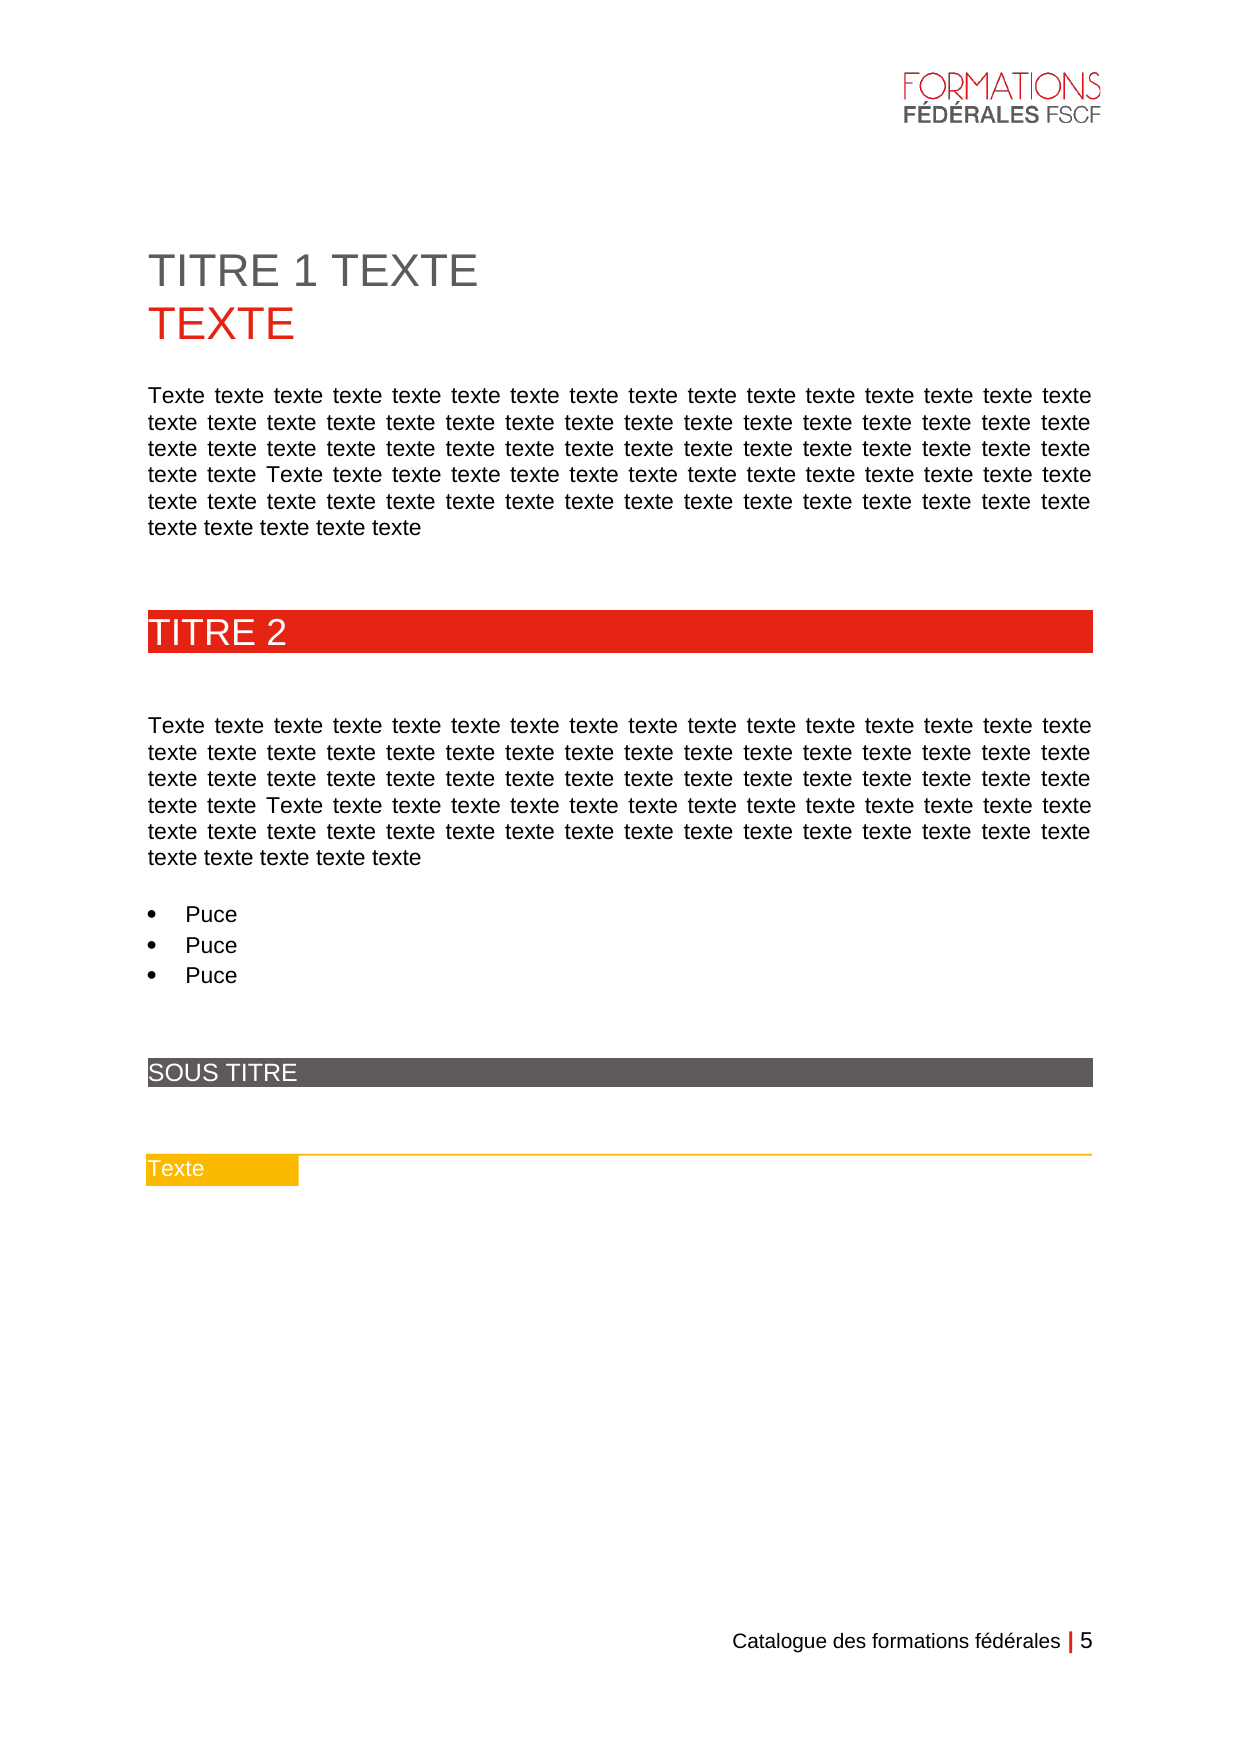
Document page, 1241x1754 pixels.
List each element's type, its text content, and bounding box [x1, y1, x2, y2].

picture [146, 1153, 1092, 1186]
text Texte texte texte texte texte texte texte texte texte texte texte texte texte texte texte texte texte texte texte texte texte texte texte texte texte texte texte texte texte texte texte texte texte texte texte texte texte texte texte texte texte texte texte texte texte texte texte texte texte texte Texte texte texte texte texte texte texte texte texte texte texte texte texte texte texte texte texte texte texte texte texte texte texte texte texte texte texte texte texte texte texte texte texte texte texte [148, 382, 1093, 540]
subtitle Puce [148, 962, 1093, 988]
text Texte texte texte texte texte texte texte texte texte texte texte texte texte texte texte texte texte texte texte texte texte texte texte texte texte texte texte texte texte texte texte texte texte texte texte texte texte texte texte texte texte texte texte texte texte texte texte texte texte texte Texte texte texte texte texte texte texte texte texte texte texte texte texte texte texte texte texte texte texte texte texte texte texte texte texte texte texte texte texte texte texte texte texte texte texte [148, 712, 1093, 871]
subtitle TITRE 2 [148, 610, 1093, 653]
subtitle Puce [148, 901, 1093, 927]
subtitle Puce [148, 932, 1093, 958]
picture [904, 72, 1101, 123]
text TITRE 1 TEXTE [148, 243, 1093, 296]
text SOUS TITRE [148, 1058, 1093, 1087]
subtitle TEXTE [148, 296, 1093, 349]
